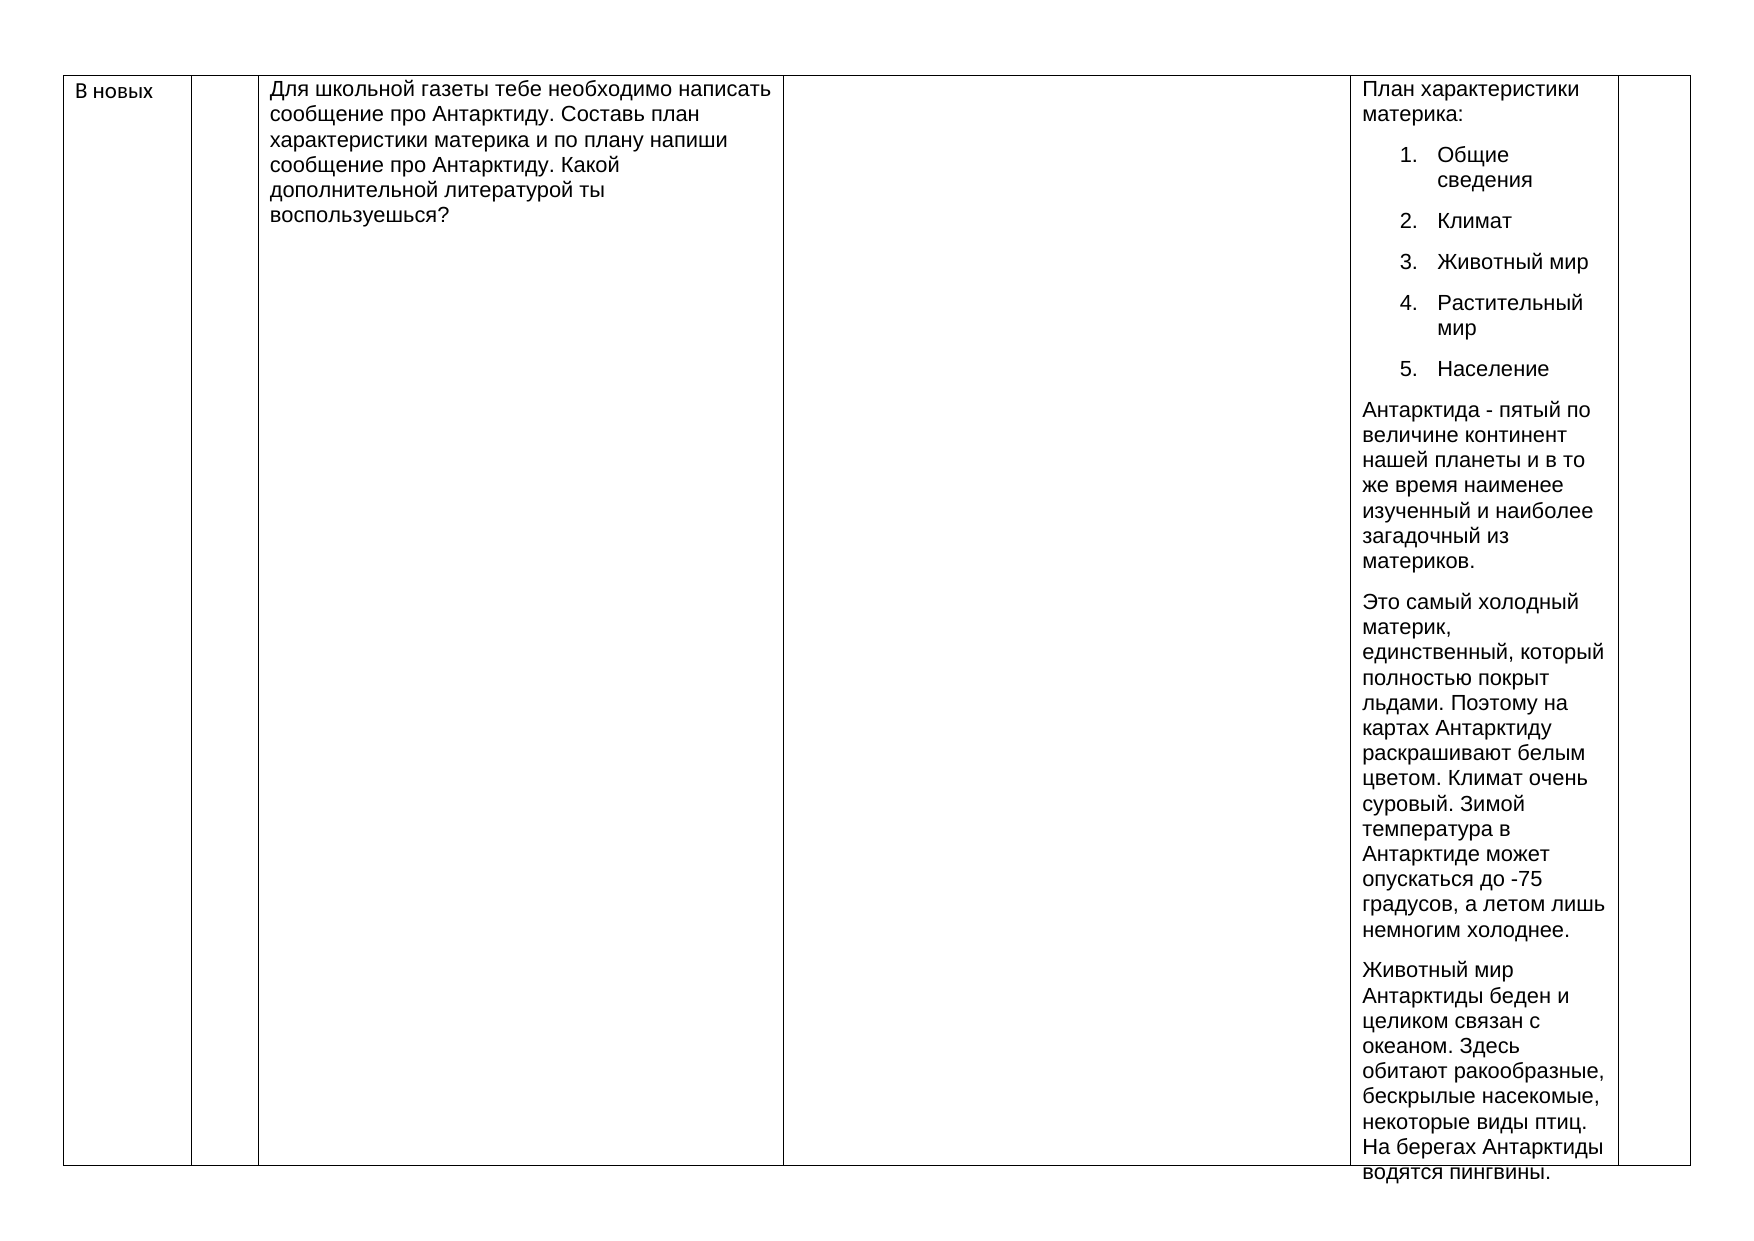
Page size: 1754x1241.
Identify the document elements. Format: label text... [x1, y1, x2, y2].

table_cell Для школьной газеты тебе необходимо написать сообщение про Антарктиду. Составь план характеристики материка и по плану напиши сообщение про Антарктиду. Какой дополнительной литературой ты воспользуешься? [259, 76, 783, 1165]
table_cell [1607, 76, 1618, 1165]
table_cell В новых [64, 76, 191, 1165]
table_cell [192, 76, 258, 1165]
table_cell [1619, 76, 1690, 1165]
table_cell [784, 76, 1350, 1165]
